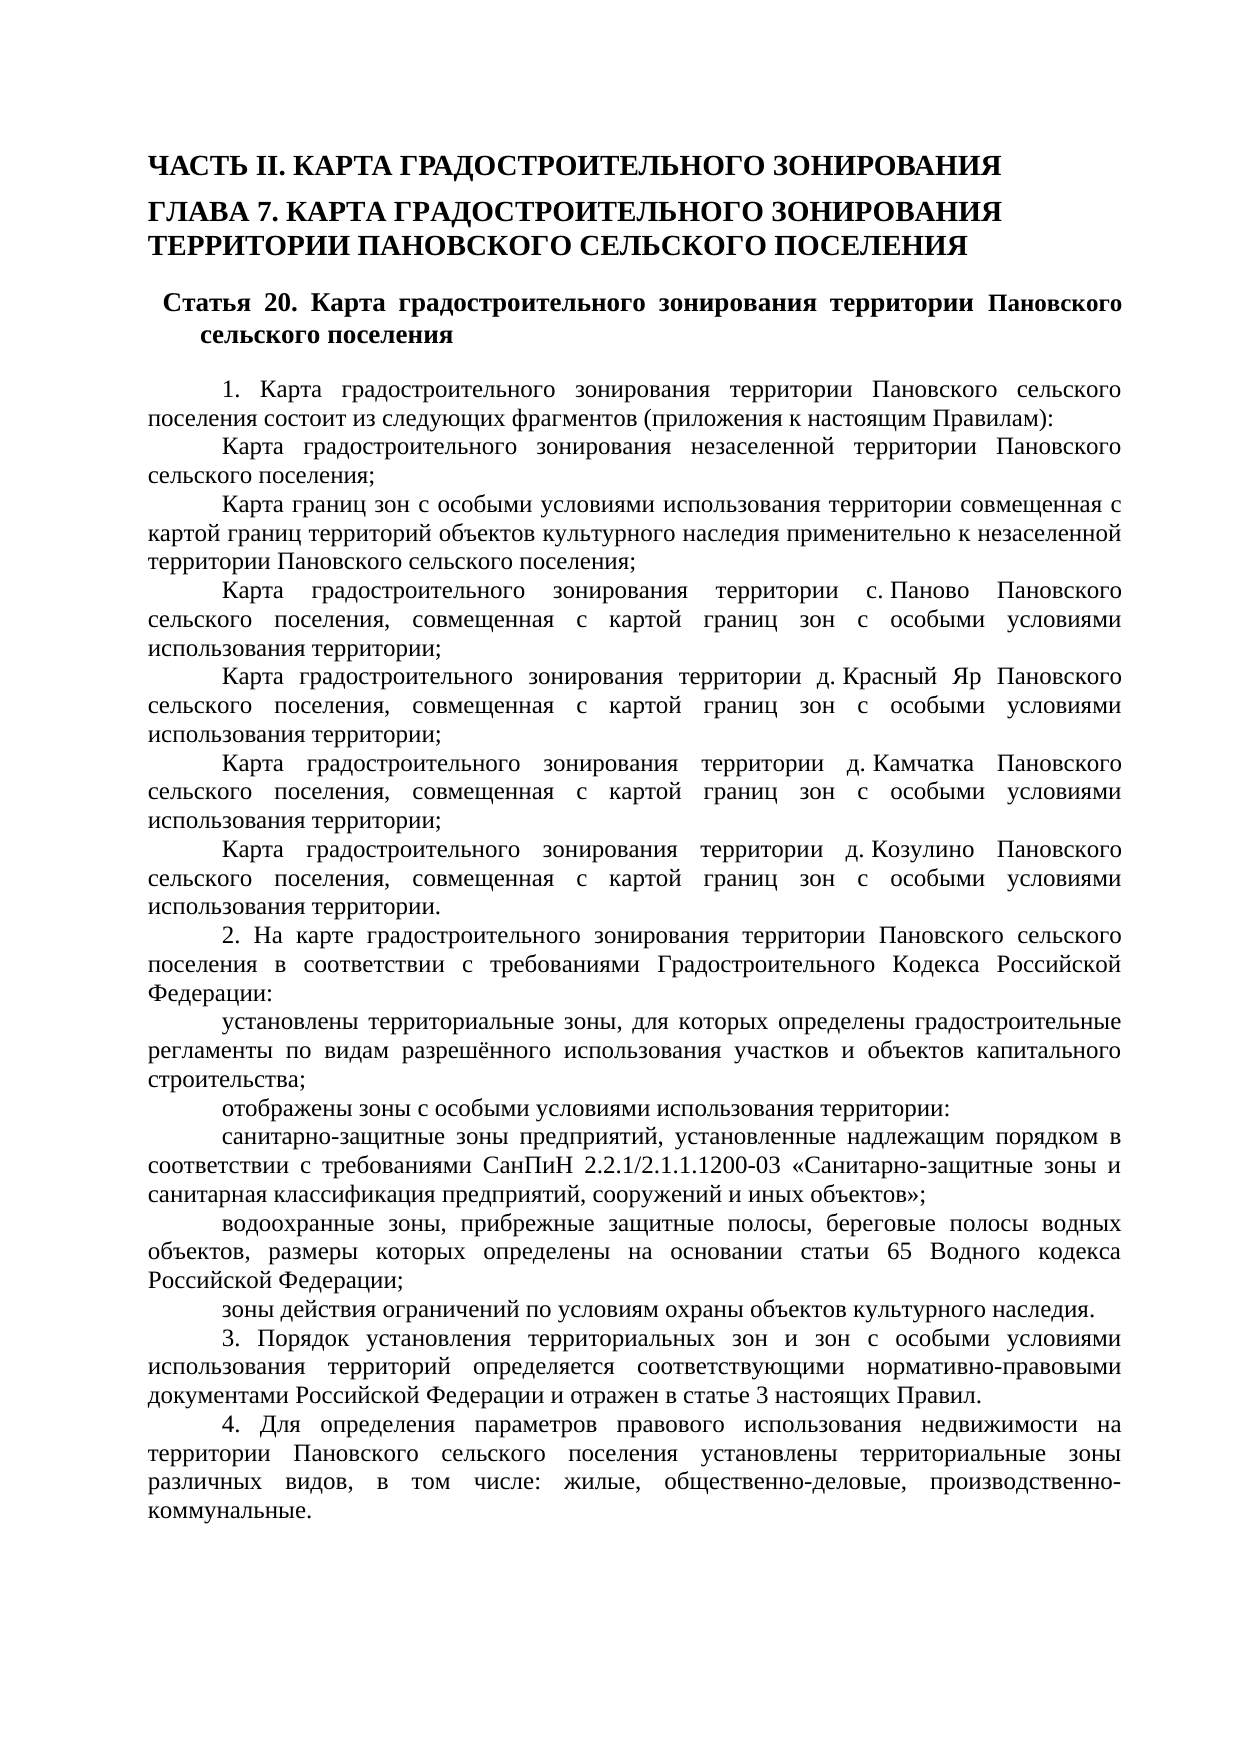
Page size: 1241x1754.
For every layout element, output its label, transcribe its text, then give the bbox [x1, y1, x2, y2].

text отображены зоны с особыми условиями использования территории: [148, 1093, 1122, 1121]
text Карта градостроительного зонирования территории д. Козулино Пановского сельского поселения, совмещенная с картой границ зон с особыми условиями использования территории. [148, 834, 1122, 920]
text 1. Карта градостроительного зонирования территории Пановского сельского поселения состоит из следующих фрагментов (приложения к настоящим Правилам): [148, 374, 1122, 431]
text водоохранные зоны, прибрежные защитные полосы, береговые полосы водных объектов, размеры которых определены на основании статьи 65 Водного кодекса Российской Федерации; [148, 1208, 1122, 1294]
text 2. На карте градостроительного зонирования территории Пановского сельского поселения в соответствии с требованиями Градостроительного Кодекса Российской Федерации: [148, 920, 1122, 1006]
text ГЛАВА 7. КАРТА ГРАДОСТРОИТЕЛЬНОГО ЗОНИРОВАНИЯ ТЕРРИТОРИИ ПАНОВСКОГО СЕЛЬСКОГО ПОСЕЛЕНИЯ [148, 194, 1122, 262]
text Карта градостроительного зонирования территории д. Красный Яр Пановского сельского поселения, совмещенная с картой границ зон с особыми условиями использования территории; [148, 661, 1122, 748]
text 3. Порядок установления территориальных зон и зон с особыми условиями использования территорий определяется соответствующими нормативно-правовыми документами Российской Федерации и отражен в статье 3 настоящих Правил. [148, 1323, 1122, 1409]
text установлены территориальные зоны, для которых определены градостроительные регламенты по видам разрешённого использования участков и объектов капитального строительства; [148, 1006, 1122, 1093]
text Карта границ зон с особыми условиями использования территории совмещенная с картой границ территорий объектов культурного наследия применительно к незаселенной территории Пановского сельского поселения; [148, 489, 1122, 575]
text зоны действия ограничений по условиям охраны объектов культурного наследия. [148, 1294, 1122, 1323]
subtitle ЧАСТЬ II. КАРТА ГРАДОСТРОИТЕЛЬНОГО ЗОНИРОВАНИЯ [148, 148, 1122, 182]
text Карта градостроительного зонирования незаселенной территории Пановского сельского поселения; [148, 431, 1122, 489]
text Карта градостроительного зонирования территории с. Паново Пановского сельского поселения, совмещенная с картой границ зон с особыми условиями использования территории; [148, 575, 1122, 661]
subtitle Статья 20. Карта градостроительного зонирования территории Пановского сельского поселения [162, 287, 1122, 349]
text санитарно-защитные зоны предприятий, установленные надлежащим порядком в соответствии с требованиями СанПиН 2.2.1/2.1.1.1200-03 «Санитарно-защитные зоны и санитарная классификация предприятий, сооружений и иных объектов»; [148, 1121, 1122, 1208]
text 4. Для определения параметров правового использования недвижимости на территории Пановского сельского поселения установлены территориальные зоны различных видов, в том числе: жилые, общественно-деловые, производственно-коммунальные. [148, 1409, 1122, 1524]
text Карта градостроительного зонирования территории д. Камчатка Пановского сельского поселения, совмещенная с картой границ зон с особыми условиями использования территории; [148, 748, 1122, 834]
